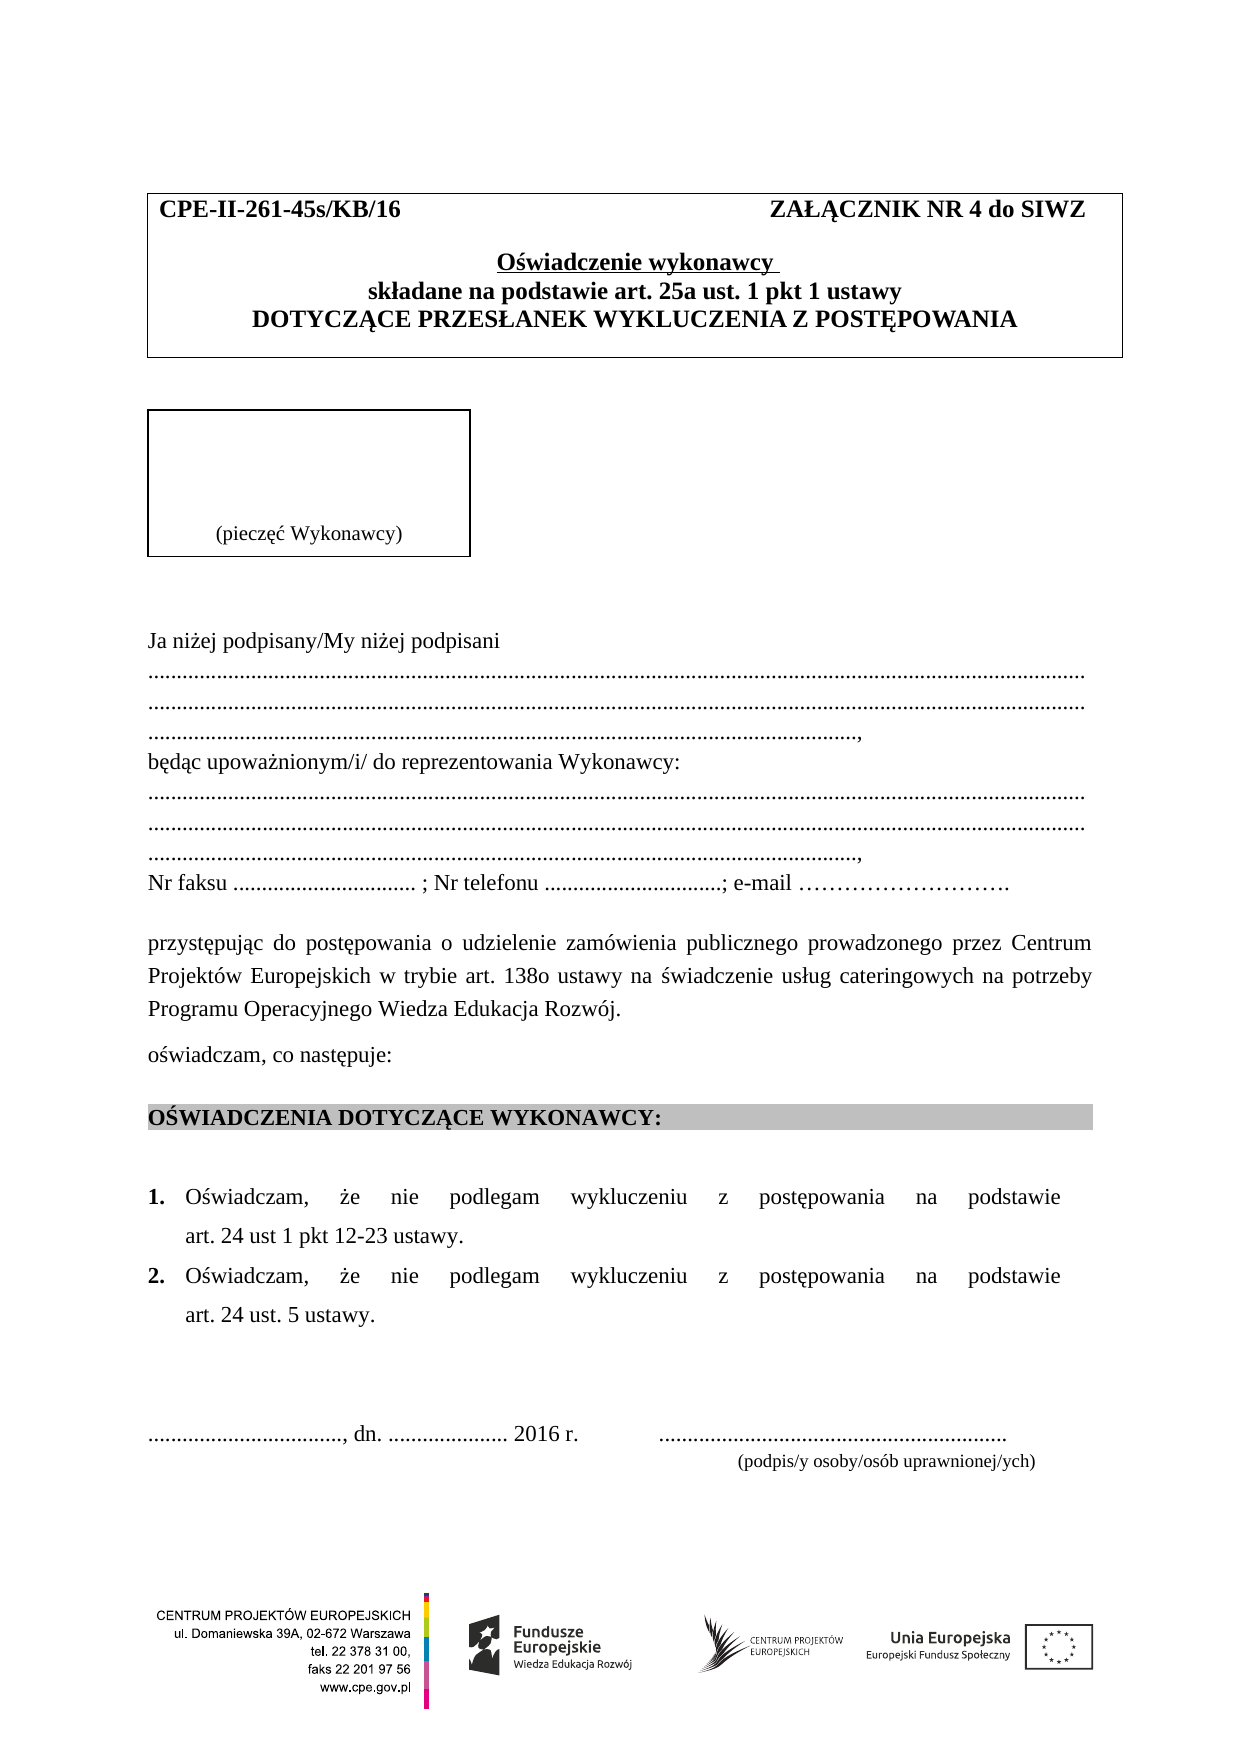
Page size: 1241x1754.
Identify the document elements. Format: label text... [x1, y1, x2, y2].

table_header CPE-II-261-45s/KB/16 ZAŁĄCZNIK NR 4 do SIWZ Oświadczenie wykonawcy składane na podstawie art. 25a ust. 1 pkt 1 ustawy [148, 194, 1122, 304]
text (pieczęć Wykonawcy) [149, 520, 469, 547]
text .................................., dn. ..................... 2016 r. ............................................................. [148, 1420, 1093, 1446]
text ...................................................................................................................................................................................................................................................................................................................................................................................................................................................................., [148, 778, 1093, 865]
text (podpis/y osoby/osób uprawnionej/ych) [738, 1450, 1093, 1471]
table_cell DOTYCZĄCE PRZESŁANEK WYKLUCZENIA Z POSTĘPOWANIA [148, 305, 1122, 357]
text będąc upoważnionym/i/ do reprezentowania Wykonawcy: [148, 748, 1093, 774]
text ...................................................................................................................................................................................................................................................................................................................................................................................................................................................................., [148, 657, 1093, 744]
text Nr faksu ................................ ; Nr telefonu ...............................; e-mail ………………………. [148, 869, 1093, 895]
text przystępując do postępowania o udzielenie zamówienia publicznego prowadzonego przez Centrum Projektów Europejskich w trybie art. 138o ustawy na świadczenie usług cateringowych na potrzeby Programu Operacyjnego Wiedza Edukacja Rozwój. [148, 929, 1093, 1022]
list Oświadczam, że nie podlegam wykluczeniu z postępowania na podstawie art. 24 ust 1 pkt 12-23 ustawy. [148, 1183, 1093, 1249]
text Ja niżej podpisany/My niżej podpisani [148, 627, 1093, 654]
list Oświadczam, że nie podlegam wykluczeniu z postępowania na podstawie art. 24 ust. 5 ustawy. [148, 1262, 1093, 1328]
text oświadczam, co następuje: [148, 1041, 1093, 1067]
text OŚWIADCZENIA DOTYCZĄCE WYKONAWCY: [148, 1104, 1093, 1130]
